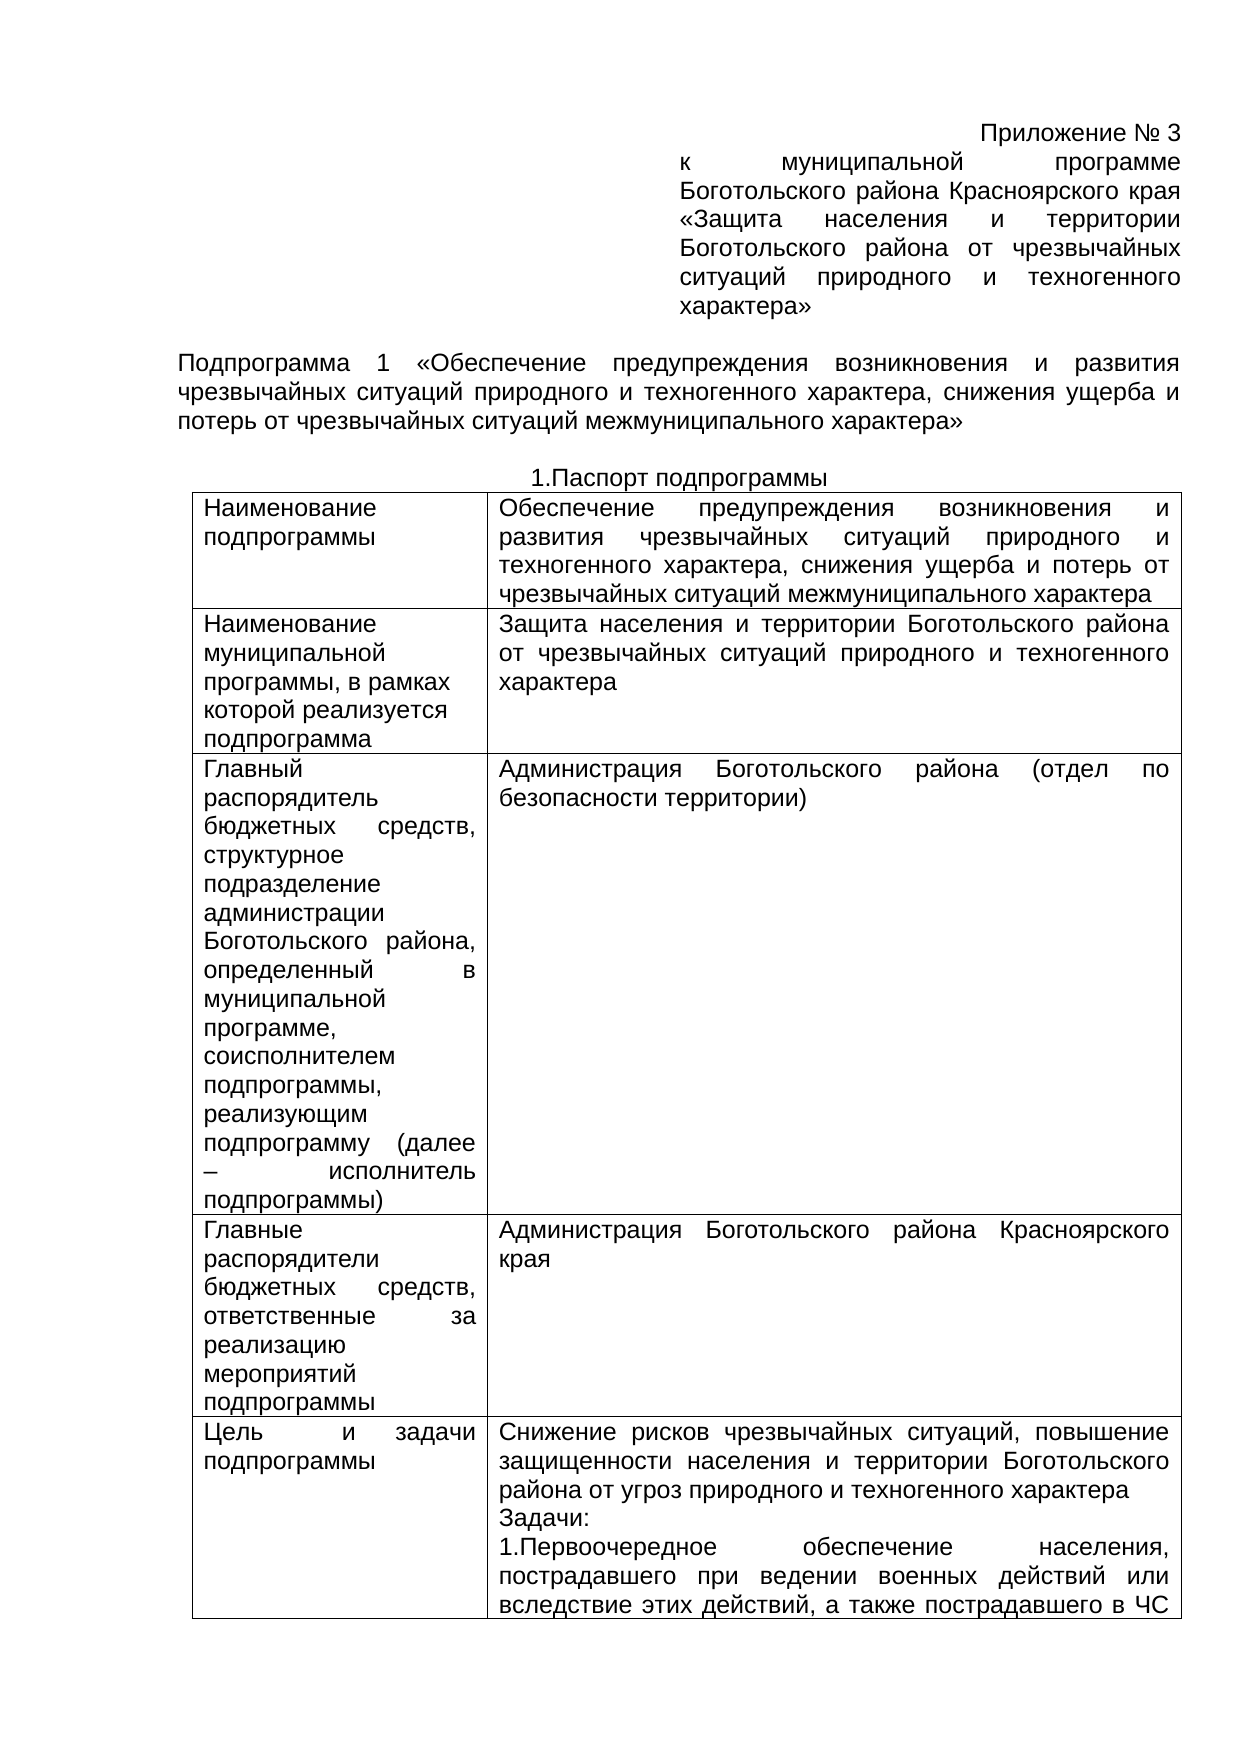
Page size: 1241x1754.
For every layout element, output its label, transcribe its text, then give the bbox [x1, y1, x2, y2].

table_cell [193, 1417, 487, 1618]
table_header Наименование подпрограммы [193, 493, 487, 608]
table_cell Наименование муниципальной программы, в рамках которой реализуется подпрограмма [193, 609, 487, 753]
text 1.Паспорт подпрограммы [177, 463, 1181, 492]
text Приложение № 3 [202, 118, 1181, 147]
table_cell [488, 1417, 1181, 1618]
table_cell Администрация Боготольского района (отдел по безопасности территории) [488, 754, 1181, 1214]
text к муниципальной программе Боготольского района Красноярского края «Защита населения и территории Боготольского района от чрезвычайных ситуаций природного и техногенного характера» [679, 147, 1181, 319]
text Подпрограмма 1 «Обеспечение предупреждения возникновения и развития чрезвычайных ситуаций природного и техногенного характера, снижения ущерба и потерь от чрезвычайных ситуаций межмуниципального характера» [177, 348, 1181, 434]
table_cell Защита населения и территории Боготольского района от чрезвычайных ситуаций природного и техногенного характера [488, 609, 1181, 753]
table_cell Администрация Боготольского района Красноярского края [488, 1215, 1181, 1416]
table_cell Главный распорядитель бюджетных средств, структурное подразделение администрации Боготольского района, определенный в муниципальной программе, соисполнителем подпрограммы, реализующим подпрограмму (далее – исполнитель подпрограммы) [193, 754, 487, 1214]
table_cell Главные распорядители бюджетных средств, ответственные за реализацию мероприятий подпрограммы [193, 1215, 487, 1416]
table_header Обеспечение предупреждения возникновения и развития чрезвычайных ситуаций природного и техногенного характера, снижения ущерба и потерь от чрезвычайных ситуаций межмуниципального характера [488, 493, 1181, 608]
